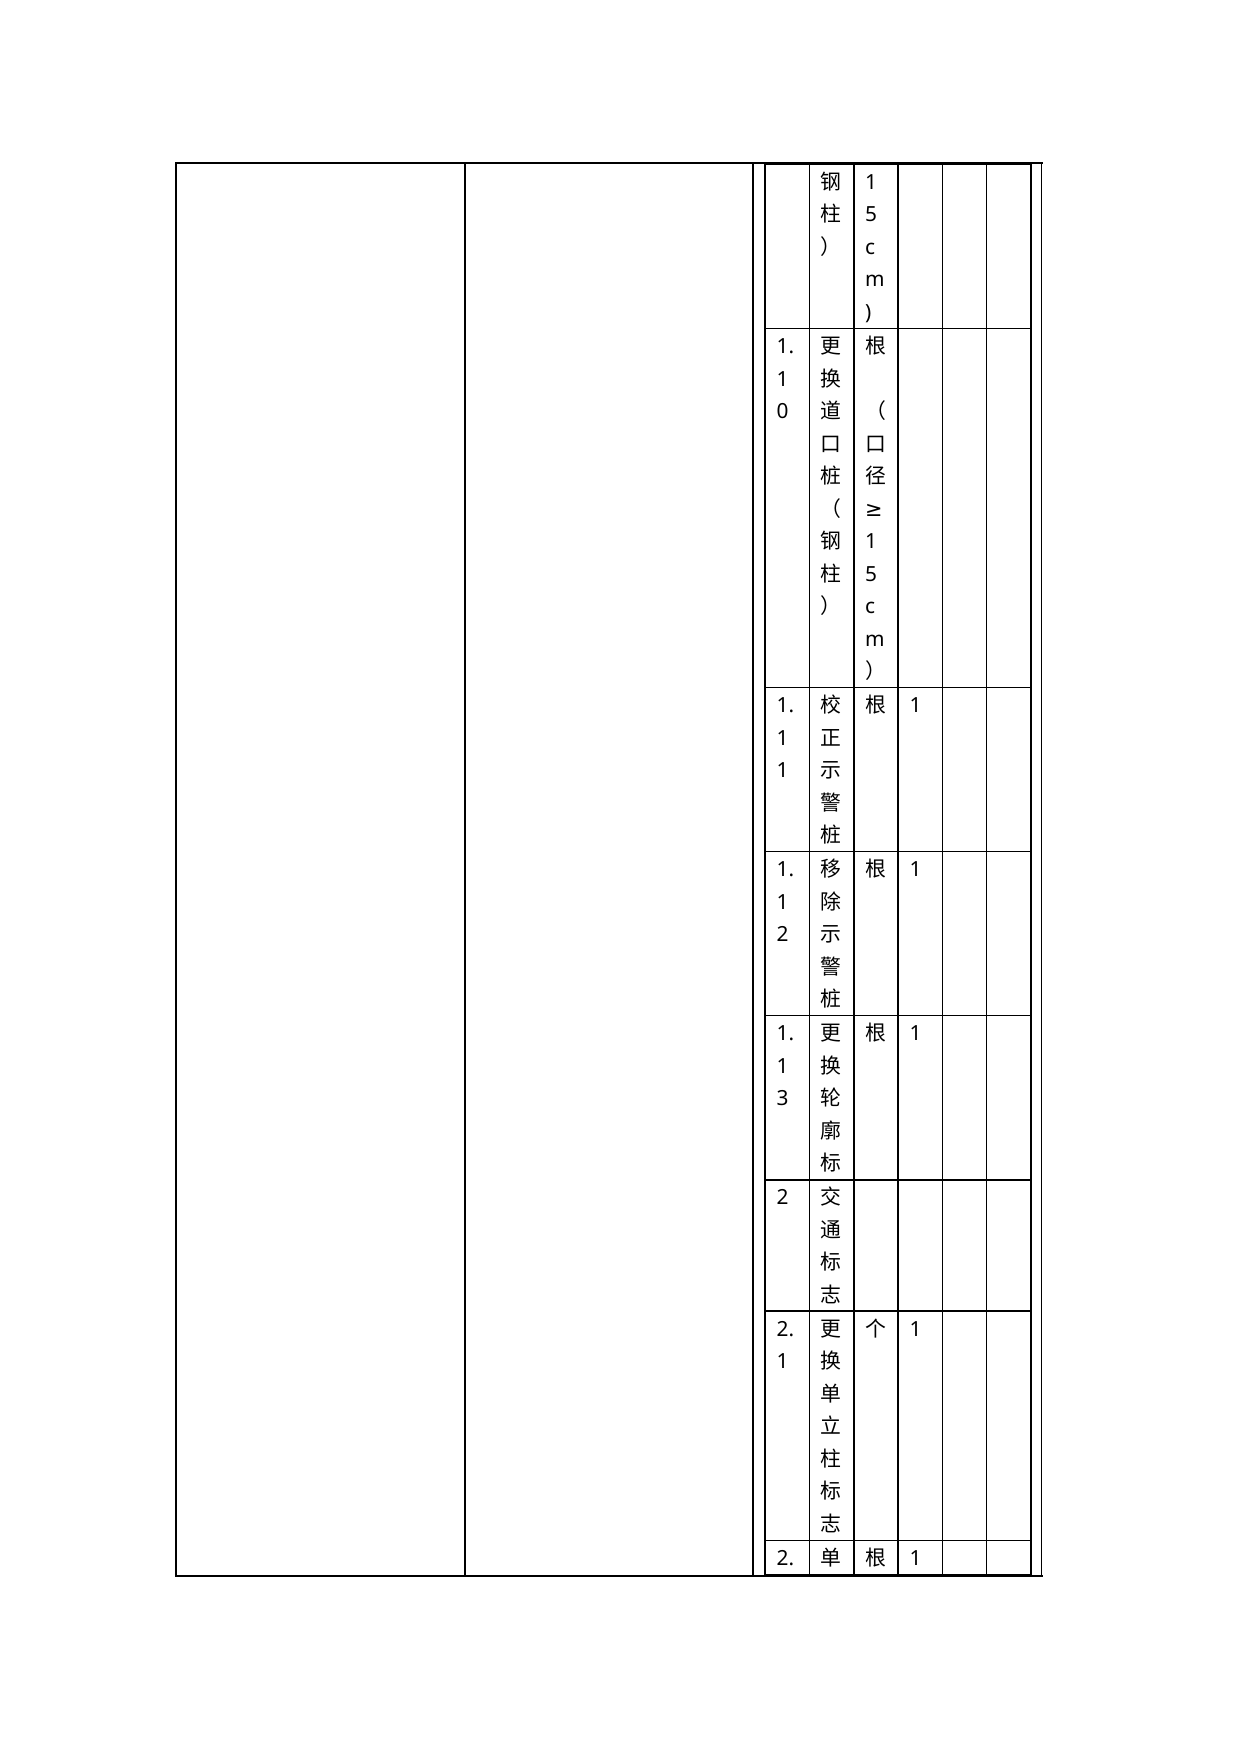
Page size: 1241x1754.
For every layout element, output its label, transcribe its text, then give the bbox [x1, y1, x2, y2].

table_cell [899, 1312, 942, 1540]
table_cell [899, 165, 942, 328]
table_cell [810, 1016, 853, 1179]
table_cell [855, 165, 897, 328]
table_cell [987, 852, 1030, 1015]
table_cell [466, 164, 752, 1575]
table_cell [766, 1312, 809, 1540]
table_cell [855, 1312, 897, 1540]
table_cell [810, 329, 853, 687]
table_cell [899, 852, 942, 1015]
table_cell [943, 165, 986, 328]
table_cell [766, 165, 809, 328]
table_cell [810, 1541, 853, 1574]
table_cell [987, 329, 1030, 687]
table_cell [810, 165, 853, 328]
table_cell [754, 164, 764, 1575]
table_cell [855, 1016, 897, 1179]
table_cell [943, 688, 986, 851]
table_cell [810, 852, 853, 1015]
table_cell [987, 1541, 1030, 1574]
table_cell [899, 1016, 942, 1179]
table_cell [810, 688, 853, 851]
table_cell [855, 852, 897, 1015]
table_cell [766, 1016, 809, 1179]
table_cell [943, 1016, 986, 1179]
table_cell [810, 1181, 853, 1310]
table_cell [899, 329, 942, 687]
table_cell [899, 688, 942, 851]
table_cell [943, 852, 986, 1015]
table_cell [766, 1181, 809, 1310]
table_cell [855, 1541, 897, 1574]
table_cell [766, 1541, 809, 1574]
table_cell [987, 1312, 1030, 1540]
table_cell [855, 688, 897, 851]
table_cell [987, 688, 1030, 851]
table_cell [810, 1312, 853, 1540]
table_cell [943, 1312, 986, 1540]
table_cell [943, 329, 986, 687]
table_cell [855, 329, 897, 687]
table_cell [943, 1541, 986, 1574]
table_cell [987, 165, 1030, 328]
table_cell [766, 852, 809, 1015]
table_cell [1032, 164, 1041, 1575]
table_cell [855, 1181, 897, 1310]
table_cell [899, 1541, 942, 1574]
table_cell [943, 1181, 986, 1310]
table_cell 1 [177, 164, 464, 1575]
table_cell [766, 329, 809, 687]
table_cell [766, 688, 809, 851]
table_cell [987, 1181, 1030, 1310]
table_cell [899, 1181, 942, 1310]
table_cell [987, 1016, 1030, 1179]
